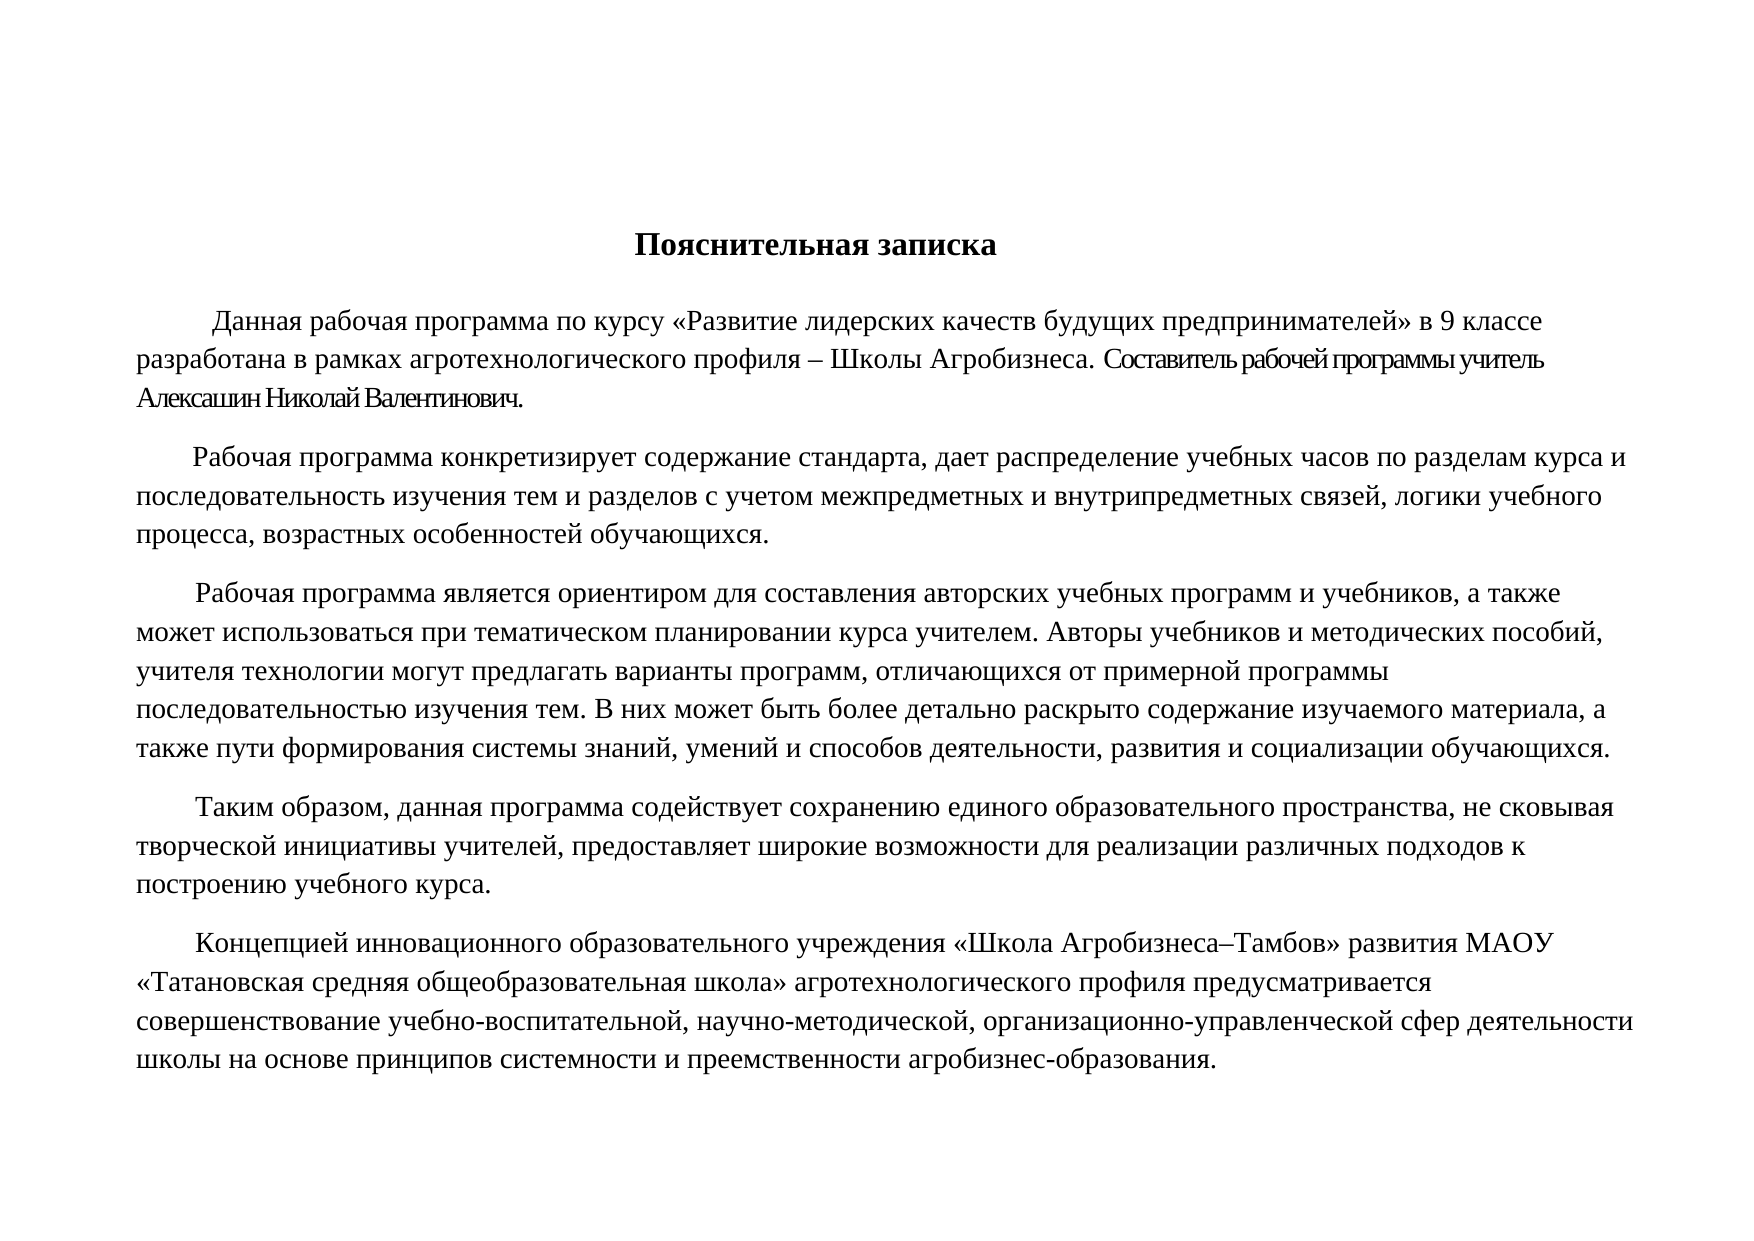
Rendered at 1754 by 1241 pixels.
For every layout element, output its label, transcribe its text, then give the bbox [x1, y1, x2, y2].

text Концепцией инновационного образовательного учреждения «Школа Агробизнеса–Тамбов» развития МАОУ «Татановская средняя общеобразовательная школа» агротехнологического профиля предусматривается совершенствование учебно-воспитательной, научно-методической, организационно-управленческой сфер деятельности школы на основе принципов системности и преемственности агробизнес-образования. [136, 926, 1636, 1075]
text Пояснительная записка [634, 177, 1636, 263]
text Рабочая программа является ориентиром для составления авторских учебных программ и учебников, а также может использоваться при тематическом планировании курса учителем. Авторы учебников и методических пособий, учителя технологии могут предлагать варианты программ, отличающихся от примерной программы последовательностью изучения тем. В них может быть более детально раскрыто содержание изучаемого материала, а также пути формирования системы знаний, умений и способов деятельности, развития и социализации обучающихся. [136, 576, 1636, 763]
text Таким образом, данная программа содействует сохранению единого образовательного пространства, не сковывая творческой инициативы учителей, предоставляет широкие возможности для реализации различных подходов к построению учебного курса. [136, 789, 1636, 900]
text Данная рабочая программа по курсу «Развитие лидерских качеств будущих предпринимателей» в 9 классе разработана в рамках агротехнологического профиля – Школы Агробизнеса. Составитель рабочей программы учитель Алексашин Николай Валентинович. [136, 303, 1636, 413]
text Рабочая программа конкретизирует содержание стандарта, дает распределение учебных часов по разделам курса и последовательность изучения тем и разделов с учетом межпредметных и внутрипредметных связей, логики учебного процесса, возрастных особенностей обучающихся. [136, 439, 1636, 550]
